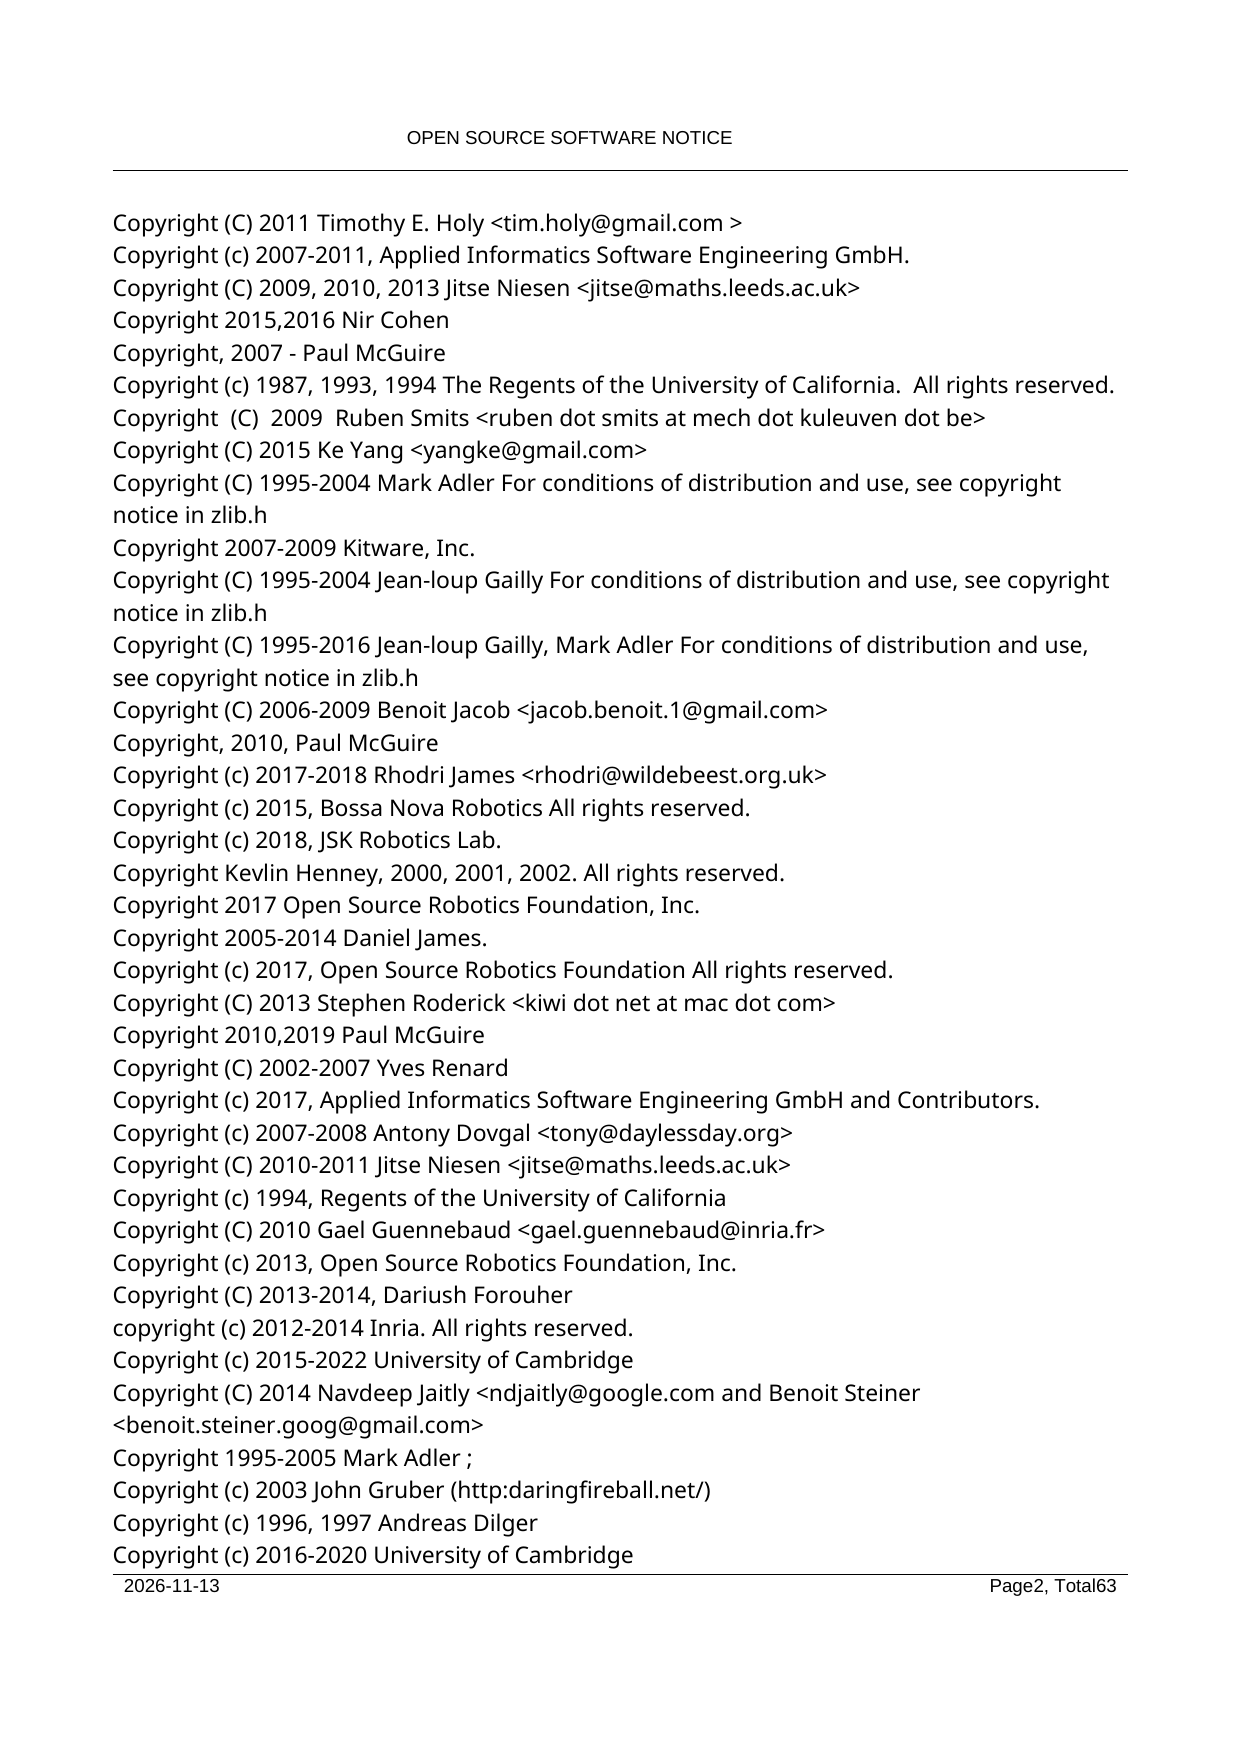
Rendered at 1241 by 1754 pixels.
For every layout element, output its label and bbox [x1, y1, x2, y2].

text [112, 206, 1128, 1571]
